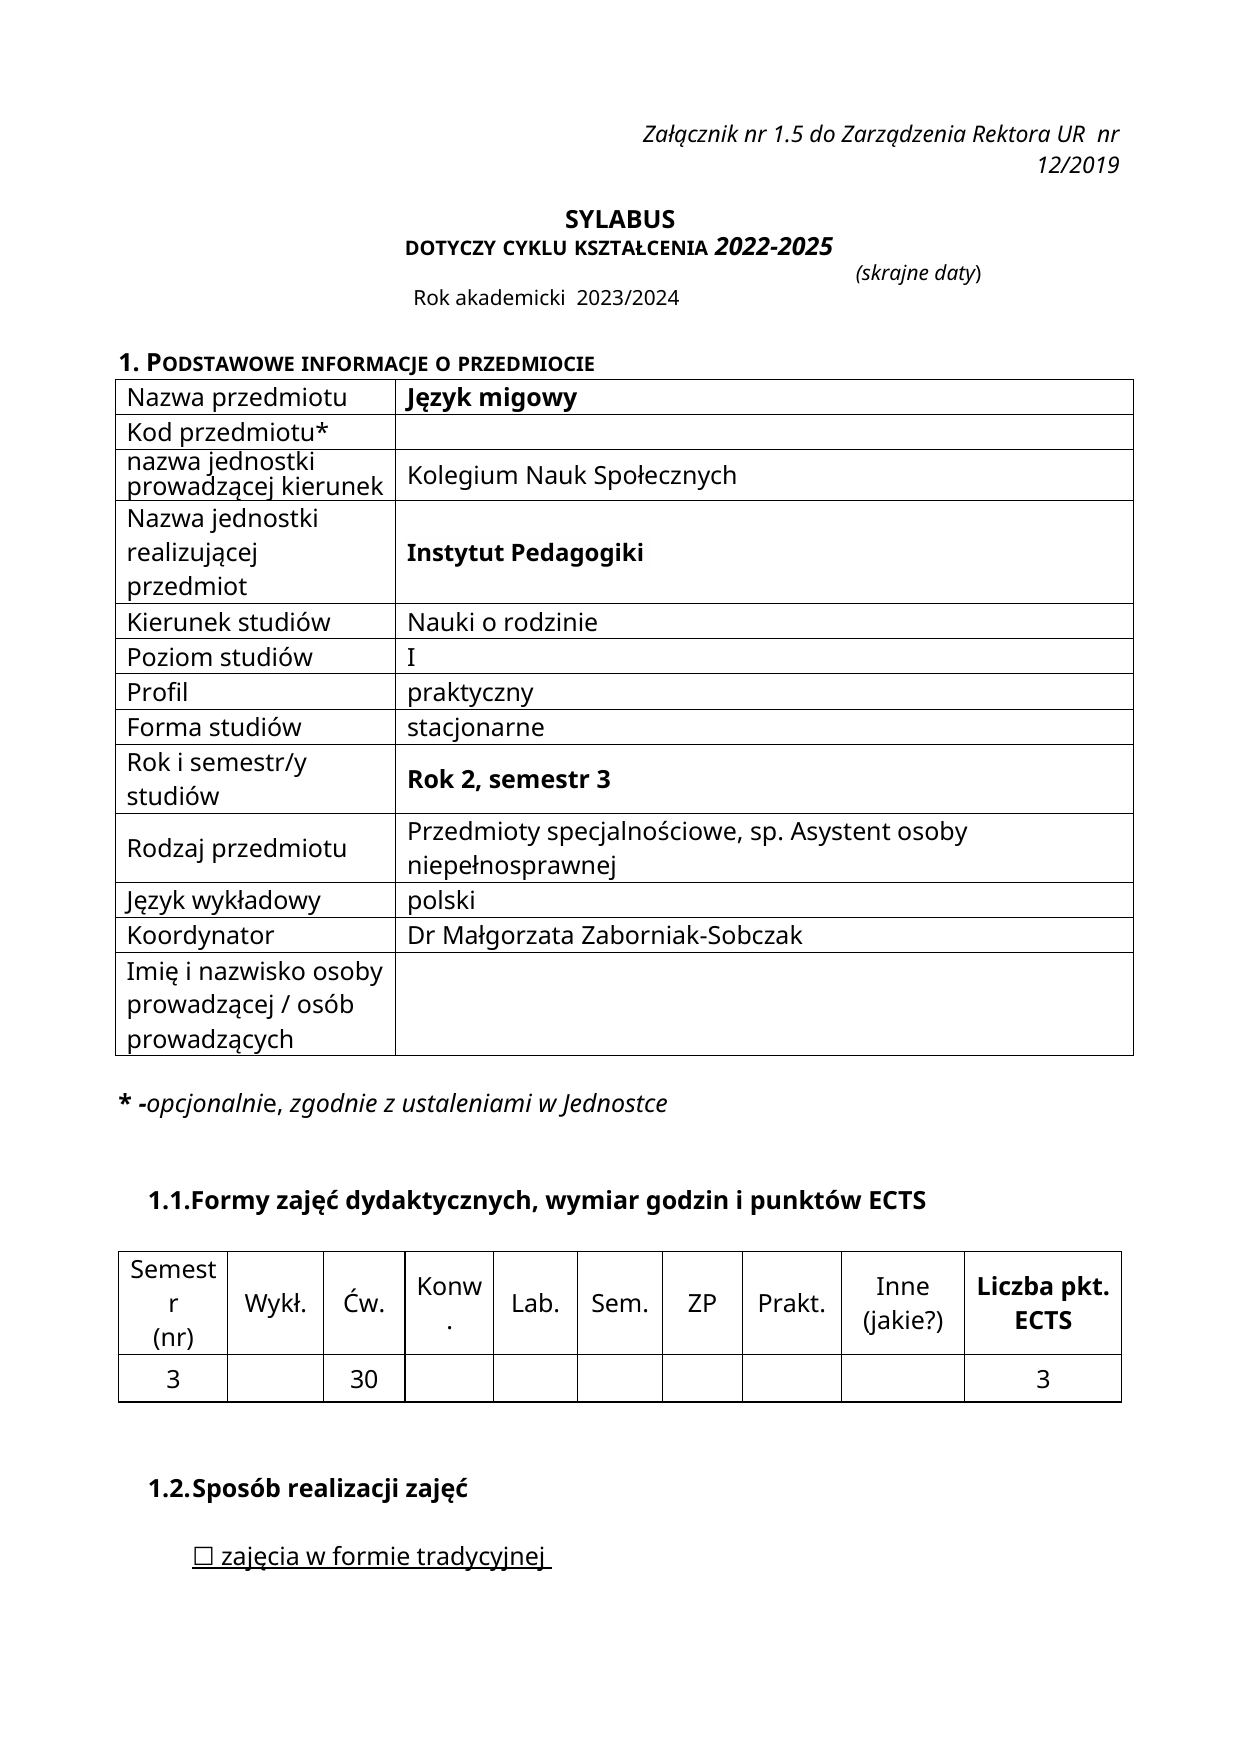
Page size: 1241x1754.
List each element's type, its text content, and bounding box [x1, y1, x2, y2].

table_cell Poziom studiów [116, 639, 395, 673]
table_cell Nauki o rodzinie [396, 604, 1133, 638]
table_cell praktyczny [396, 674, 1133, 708]
table_cell 3 [119, 1355, 227, 1401]
table_cell Kolegium Nauk Społecznych [396, 450, 1133, 500]
table_cell Przedmioty specjalnościowe, sp. Asystent osoby niepełnosprawnej [396, 814, 1133, 882]
table_cell [396, 415, 1133, 449]
table_cell [494, 1355, 577, 1401]
table_cell polski [396, 883, 1133, 917]
table_header Wykł. [228, 1252, 323, 1354]
table_header Sem. [578, 1252, 662, 1354]
text 1.1.Formy zajęć dydaktycznych, wymiar godzin i punktów ECTS [148, 1183, 1122, 1217]
table_cell Imię i nazwisko osoby prowadzącej / osób prowadzących [116, 953, 395, 1055]
table_cell [396, 953, 1133, 1055]
table_cell Rok i semestr/y studiów [116, 745, 395, 813]
table_cell [842, 1355, 964, 1401]
table_cell [663, 1355, 742, 1401]
table_cell [228, 1355, 323, 1401]
table_cell Kod przedmiotu* [116, 415, 395, 449]
table_cell Nazwa jednostki realizującej przedmiot [116, 501, 395, 603]
table_cell [578, 1355, 662, 1401]
table_cell [406, 1355, 493, 1401]
table_header Liczba pkt. ECTS [965, 1252, 1121, 1354]
table_cell Profil [116, 674, 395, 708]
table_cell Kierunek studiów [116, 604, 395, 638]
text 1. Podstawowe informacje o przedmiocie [118, 344, 1122, 379]
table_cell I [396, 639, 1133, 673]
text Rok akademicki 2023/2024 [118, 286, 1122, 311]
table_cell Dr Małgorzata Zaborniak-Sobczak [396, 918, 1133, 952]
text (skrajne daty) [118, 261, 1122, 286]
table_cell Rok 2, semestr 3 [396, 745, 1133, 813]
table_header ZP [663, 1252, 742, 1354]
table_cell Koordynator [116, 918, 395, 952]
text Załącznik nr 1.5 do Zarządzenia Rektora UR nr 12/2019 [118, 118, 1122, 181]
table_header Ćw. [324, 1252, 404, 1354]
table_header Prakt. [743, 1252, 841, 1354]
table_cell 30 [324, 1355, 404, 1401]
table_cell nazwa jednostki prowadzącej kierunek [116, 450, 395, 500]
text SYLABUS [118, 201, 1122, 236]
table_header Nazwa przedmiotu [116, 380, 395, 414]
text dotyczy cyklu kształcenia 2022-2025 [118, 236, 1122, 261]
table_header Konw. [406, 1252, 493, 1354]
table_header Inne (jakie?) [842, 1252, 964, 1354]
text * -opcjonalnie, zgodnie z ustaleniami w Jednostce [118, 1086, 1122, 1119]
table_cell Rodzaj przedmiotu [116, 814, 395, 882]
text ☐ zajęcia w formie tradycyjnej [192, 1539, 1122, 1573]
table_header Lab. [494, 1252, 577, 1354]
table_cell [743, 1355, 841, 1401]
table_header Język migowy [396, 380, 1133, 414]
table_cell 3 [965, 1355, 1121, 1401]
table_cell Instytut Pedagogiki [396, 501, 1133, 603]
table_header Semestr (nr) [119, 1252, 227, 1354]
table_cell stacjonarne [396, 710, 1133, 743]
text 1.2. Sposób realizacji zajęć [148, 1471, 1122, 1504]
table_cell Język wykładowy [116, 883, 395, 917]
table_cell Forma studiów [116, 710, 395, 743]
